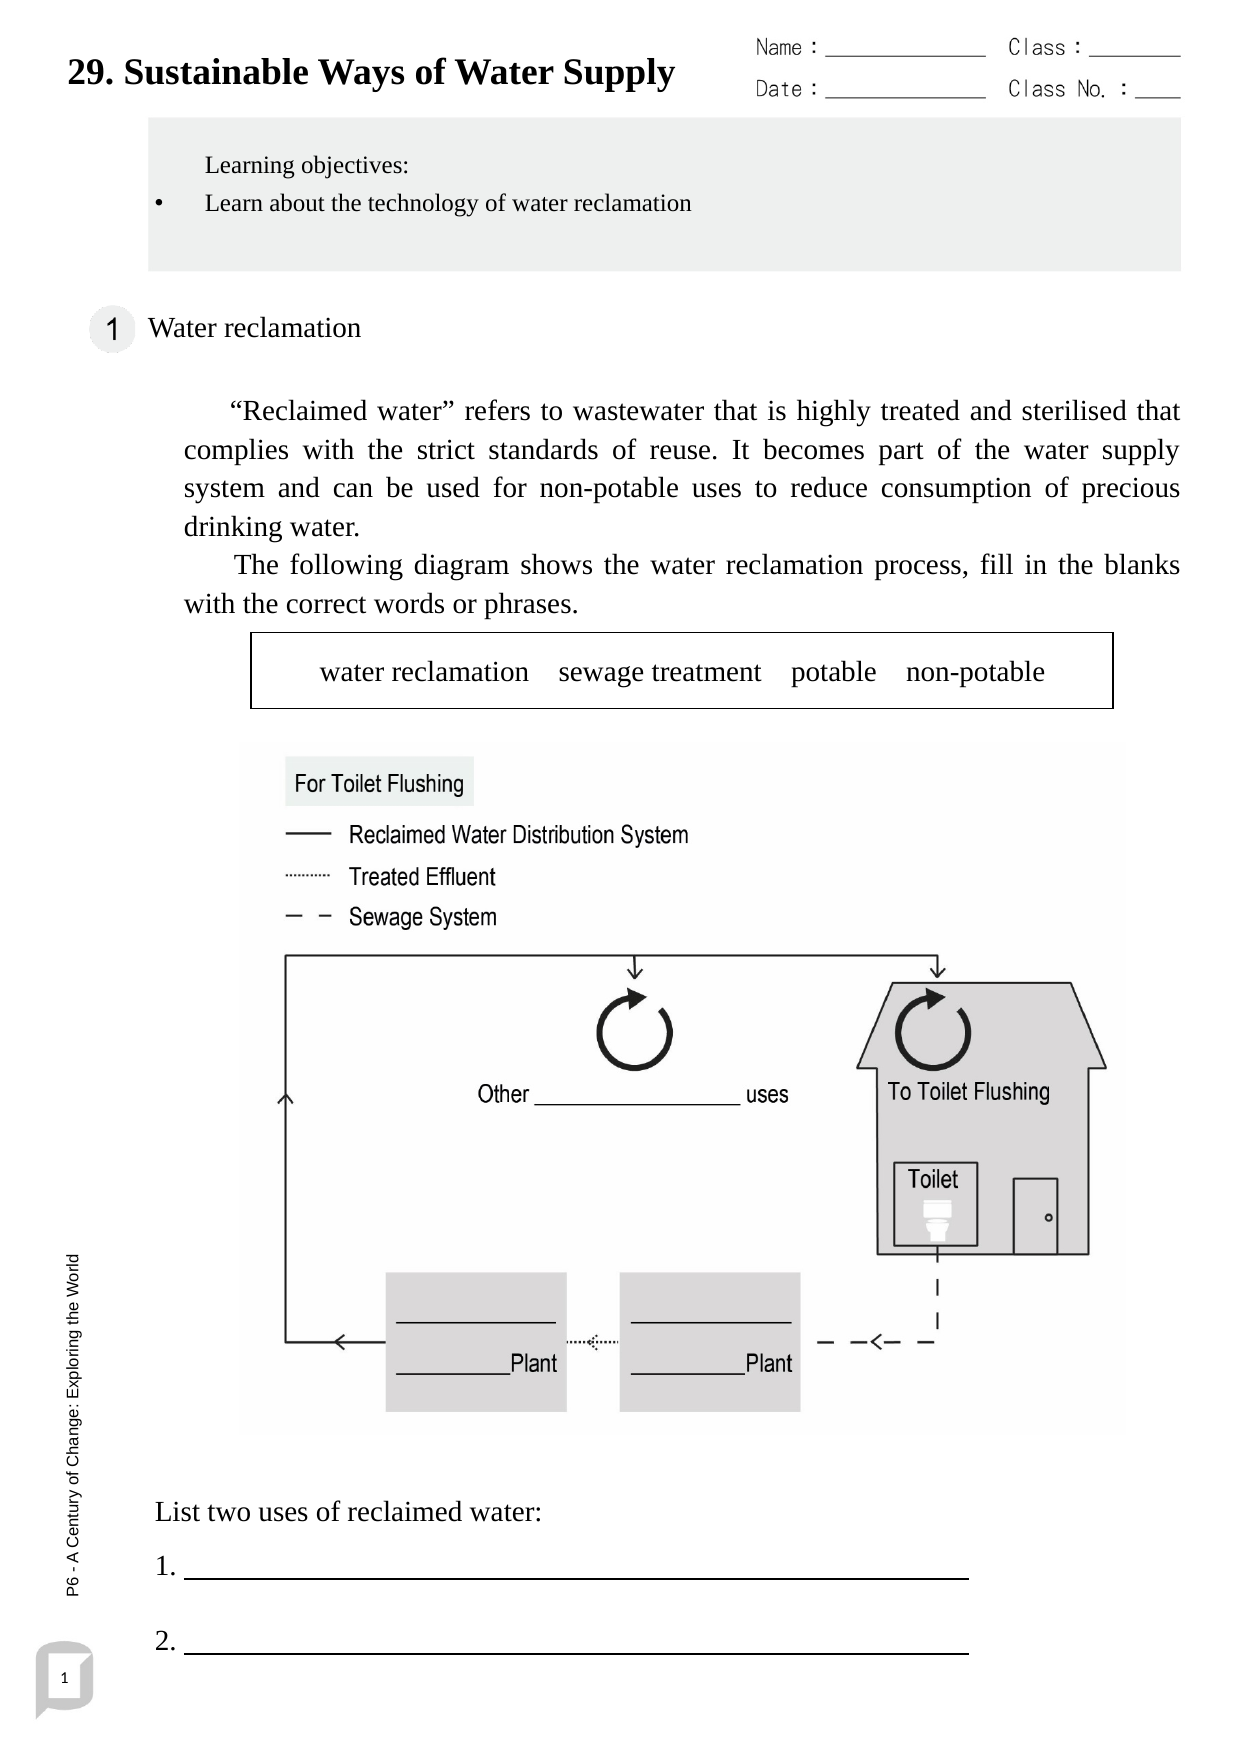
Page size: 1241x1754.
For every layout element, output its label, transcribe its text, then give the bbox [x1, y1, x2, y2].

list The following diagram shows the water reclamation process, fill in the blanks with the correct words or phrases. [183, 547, 1181, 619]
list 2. [154, 1621, 1211, 1659]
list “Reclaimed water” refers to wastewater that is highly treated and sterilised that complies with the strict standards of reuse. It becomes part of the water supply system and can be used for non-potable uses to reduce consumption of precious drinking water. [154, 393, 1181, 542]
list List two uses of reclaimed water: [154, 1492, 1211, 1529]
list Learning objectives: [204, 146, 1211, 183]
list 1. [154, 1546, 1211, 1621]
picture [0, 0, 1241, 1754]
text Water reclamation [148, 308, 1211, 346]
list Learn about the technology of water reclamation [154, 183, 1211, 221]
text 29. Sustainable Ways of Water Supply [29, 33, 1211, 108]
